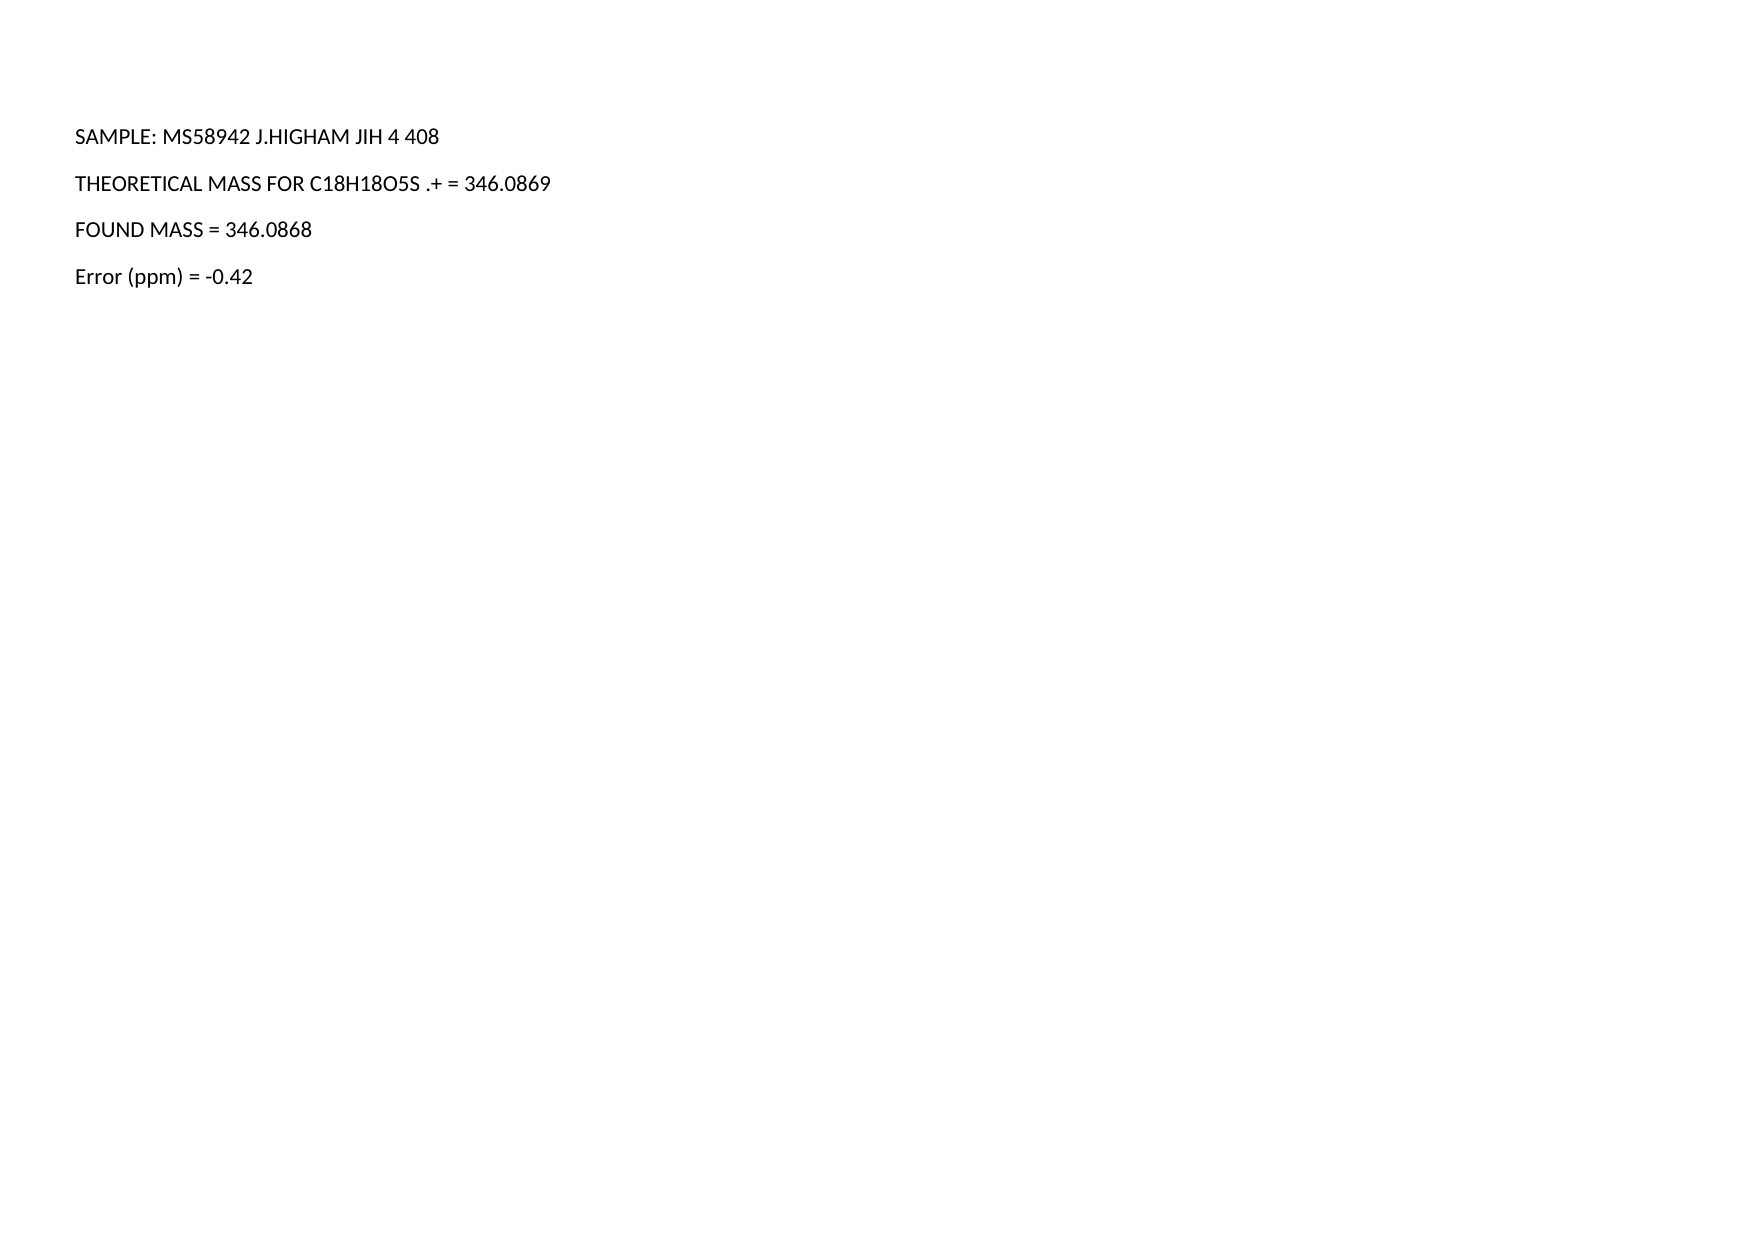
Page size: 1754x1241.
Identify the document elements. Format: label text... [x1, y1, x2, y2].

text SAMPLE: MS58942 J.HIGHAM JIH 4 408 [75, 122, 1679, 150]
text Error (ppm) = -0.42 [75, 262, 1679, 291]
text THEORETICAL MASS FOR C18H18O5S .+ = 346.0869 [75, 169, 1679, 197]
text FOUND MASS = 346.0868 [75, 216, 1679, 244]
